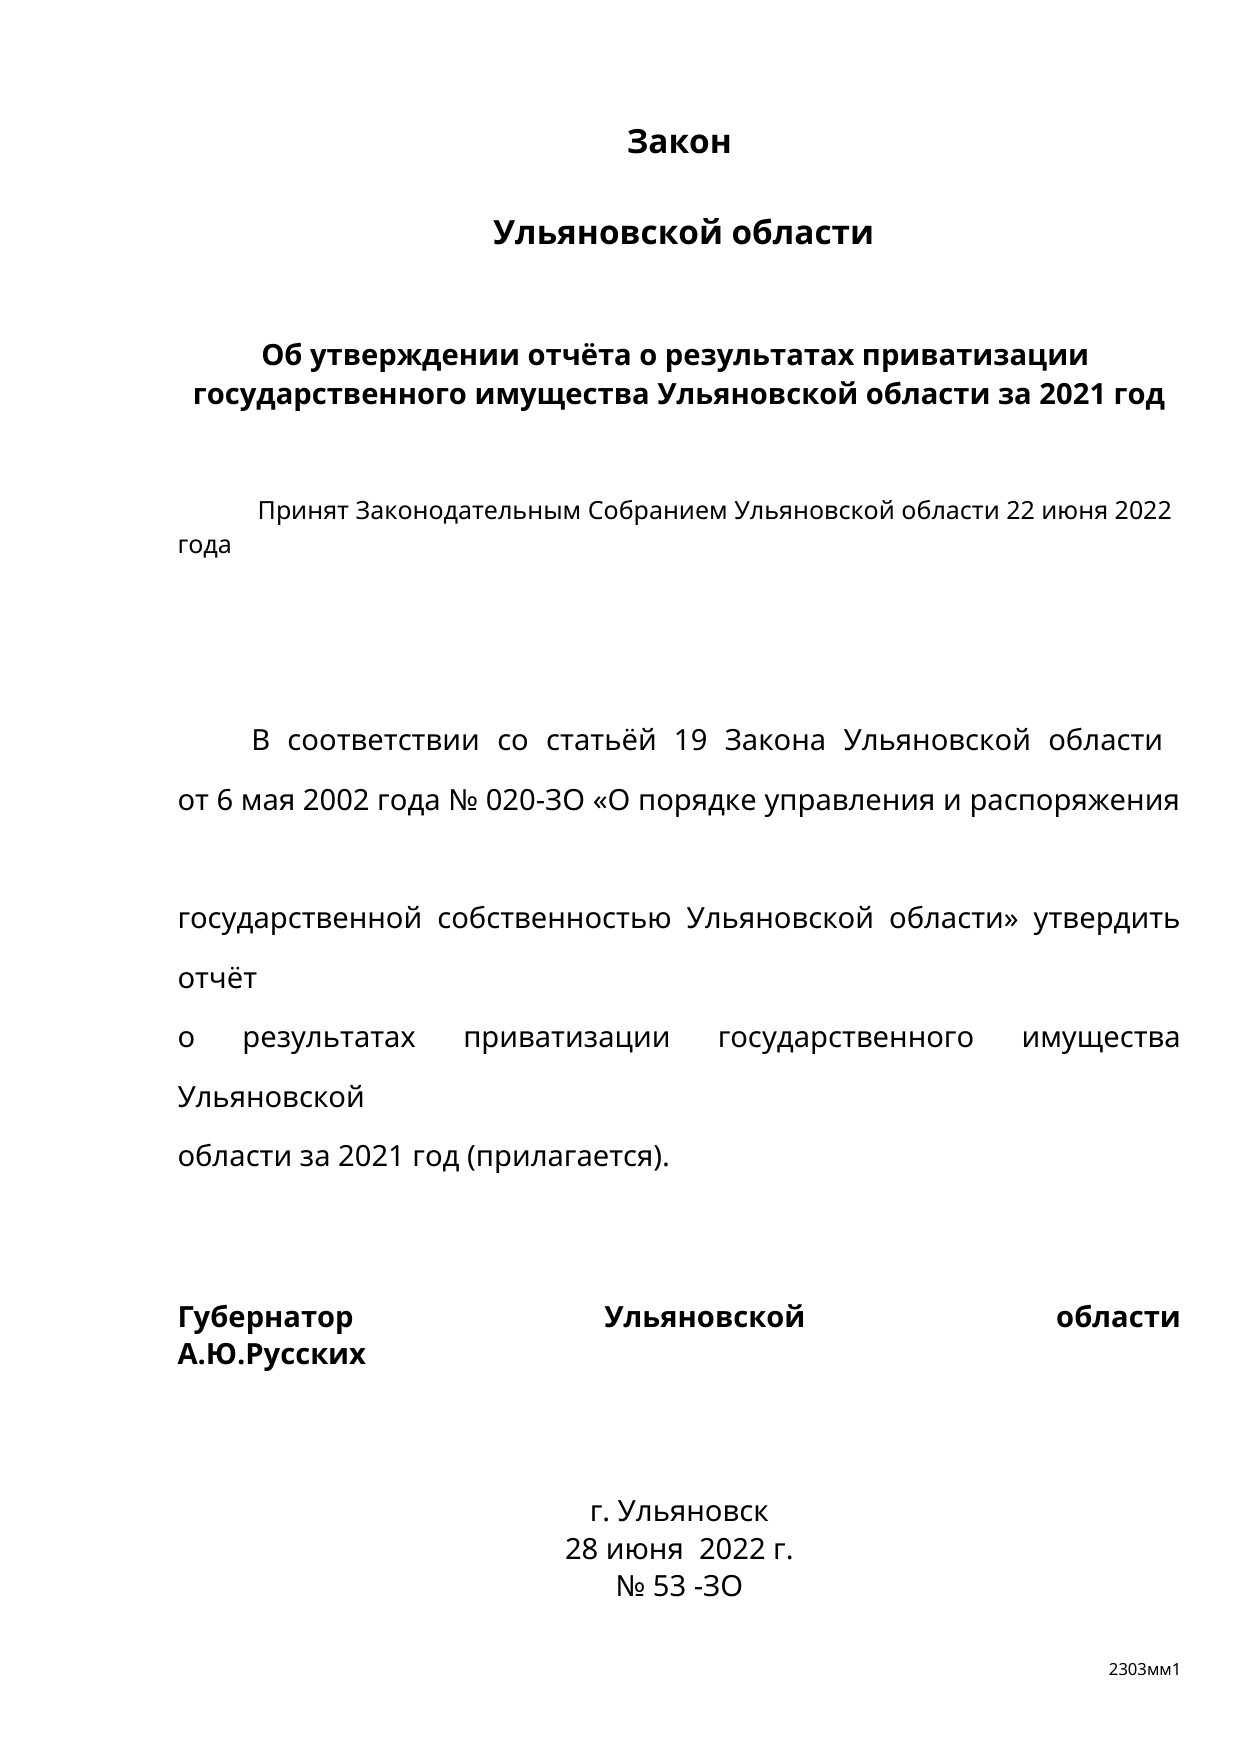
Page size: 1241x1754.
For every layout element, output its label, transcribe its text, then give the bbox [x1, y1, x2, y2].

text Закон [177, 118, 1181, 163]
text Принят Законодательным Собранием Ульяновской области 22 июня 2022 года [177, 492, 1181, 561]
text № 53 -ЗО [177, 1567, 1181, 1604]
text г. Ульяновск [177, 1492, 1181, 1529]
text Ульяновской области [177, 209, 1181, 254]
text Об утверждении отчёта о результатах приватизации государственного имущества Ульяновской области за 2021 год [177, 334, 1181, 413]
text В соответствии со статьёй 19 Закона Ульяновской области от 6 мая 2002 года № 020-ЗО «О порядке управления и распоряжения государственной собственностью Ульяновской области» утвердить отчёт о результатах приватизации государственного имущества Ульяновской области за 2021 год (прилагается). [177, 719, 1181, 1175]
text Губернатор Ульяновской области А.Ю.Русских [177, 1297, 1181, 1373]
text 28 июня 2022 г. [177, 1529, 1181, 1567]
